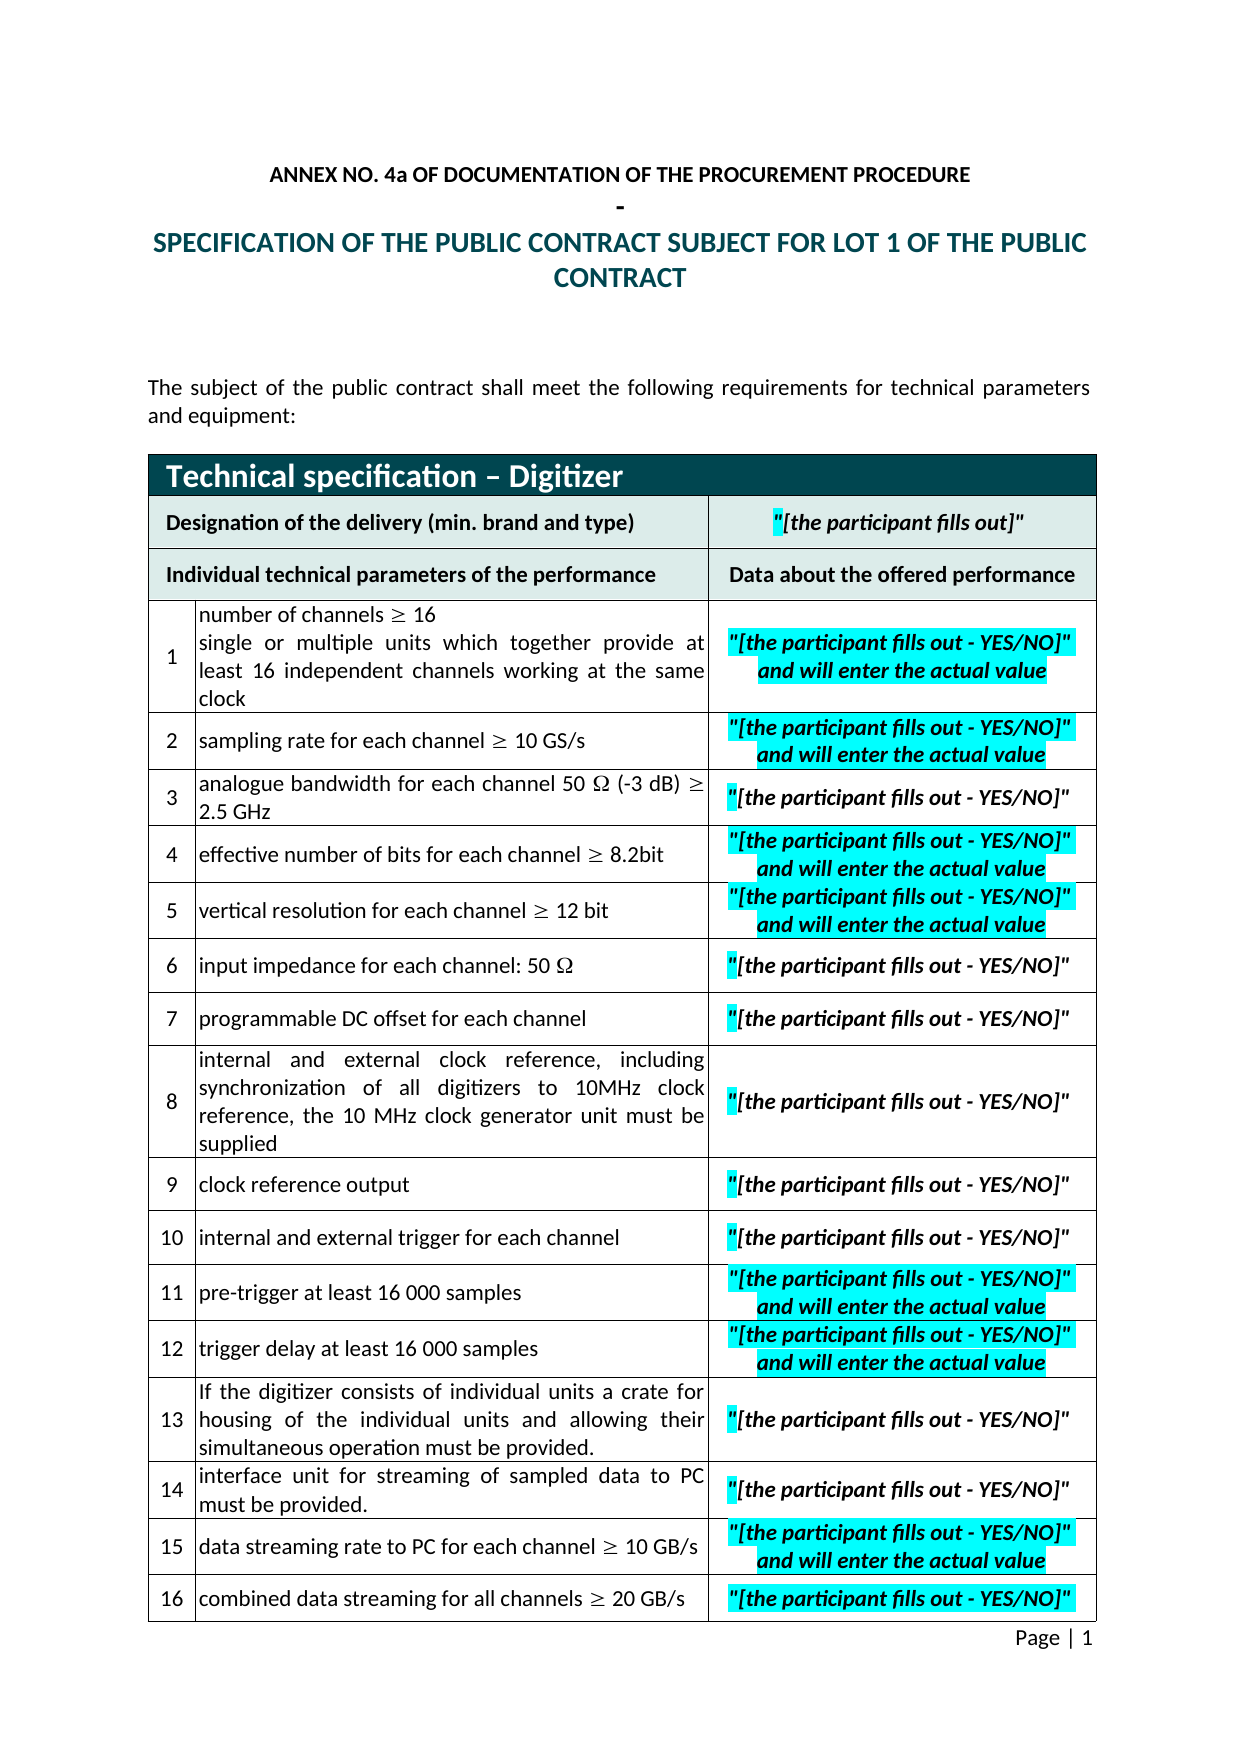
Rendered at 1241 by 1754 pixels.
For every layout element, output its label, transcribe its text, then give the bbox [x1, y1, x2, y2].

table_cell clock reference output [196, 1158, 708, 1210]
table_cell analogue bandwidth for each channel 50  (-3 dB)  2.5 GHz [196, 770, 708, 825]
table_cell and will enter the actual value [709, 713, 757, 769]
table_cell and will enter the actual value [709, 1321, 1096, 1377]
table_cell and will enter the actual value [709, 883, 757, 938]
table_cell and will enter the actual value [1046, 883, 1096, 938]
table_header Technical specification – Digitizer [149, 455, 1096, 495]
table_cell [709, 770, 1096, 825]
table_cell [709, 939, 1096, 991]
table_cell 9 [149, 1158, 195, 1210]
table_cell 4 [149, 826, 195, 882]
table_cell and will enter the actual value [1046, 826, 1096, 882]
table_cell and will enter the actual value [709, 1519, 757, 1574]
table_cell input impedance for each channel: 50  [196, 939, 708, 991]
table_cell number of channels  16 single or multiple units which together provide at least 16 independent channels working at the same clock [196, 601, 708, 712]
table_cell 10 [149, 1211, 195, 1263]
table_cell Designation of the delivery (min. brand and type) [149, 496, 708, 547]
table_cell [196, 1575, 708, 1621]
table_cell 6 [149, 939, 195, 991]
table_cell 13 [149, 1378, 195, 1461]
table_cell 11 [149, 1265, 195, 1320]
table_cell [709, 1211, 1096, 1263]
table_cell interface unit for streaming of sampled data to PC must be provided. [196, 1462, 708, 1518]
table_cell [709, 1158, 1096, 1210]
table_cell and will enter the actual value [1046, 713, 1096, 769]
table_cell 7 [149, 993, 195, 1044]
table_cell 8 [149, 1046, 195, 1157]
table_cell [709, 993, 1096, 1044]
table_cell and will enter the actual value [709, 826, 757, 882]
table_cell 5 [149, 883, 195, 938]
table_cell internal and external clock reference, including synchronization of all digitizers to 10MHz clock reference, the 10 MHz clock generator unit must be supplied [196, 1046, 708, 1157]
table_cell internal and external trigger for each channel [196, 1211, 708, 1263]
table_cell and will enter the actual value [709, 601, 1096, 712]
table_cell trigger delay at least 16 000 samples [196, 1321, 708, 1377]
table_cell [709, 1378, 1096, 1461]
table_cell 2 [149, 713, 195, 769]
table_cell [709, 496, 1096, 547]
table_cell If the digitizer consists of individual units a crate for housing of the individual units and allowing their simultaneous operation must be provided. [196, 1378, 708, 1461]
table_cell vertical resolution for each channel  12 bit [196, 883, 708, 938]
text - [148, 188, 1093, 224]
table_cell 16 [149, 1575, 195, 1621]
table_cell 3 [149, 770, 195, 825]
text SPECIFICATION OF THE PUBLIC CONTRACT SUBJECT for lot 1 of the public contract [148, 224, 1093, 295]
table_cell and will enter the actual value [709, 1575, 1096, 1621]
text The subject of the public contract shall meet the following requirements for technical parameters and equipment: [148, 373, 1093, 429]
table_cell 1 [149, 601, 195, 712]
table_cell effective number of bits for each channel  8.2bit [196, 826, 708, 882]
table_cell pre-trigger at least 16 000 samples [196, 1265, 708, 1320]
table_cell 12 [149, 1321, 195, 1377]
table_cell and will enter the actual value [1046, 1265, 1096, 1320]
table_cell [709, 1462, 1096, 1518]
table_cell Data about the offered performance [709, 549, 1096, 599]
table_cell [709, 1046, 1096, 1157]
text ANNEX NO. 4a OF DOCUMENTATION OF THE PROCUREMENT PROCEDURE [148, 160, 1093, 188]
table_cell Individual technical parameters of the performance [149, 549, 708, 599]
table_cell 15 [149, 1519, 195, 1574]
table_cell data streaming rate to PC for each channel  10 GB/s [196, 1519, 708, 1574]
table_cell and will enter the actual value [1046, 1519, 1096, 1574]
table_cell programmable DC offset for each channel [196, 993, 708, 1044]
table_cell and will enter the actual value [709, 1265, 757, 1320]
table_cell sampling rate for each channel  10 GS/s [196, 713, 708, 769]
table_cell 14 [149, 1462, 195, 1518]
